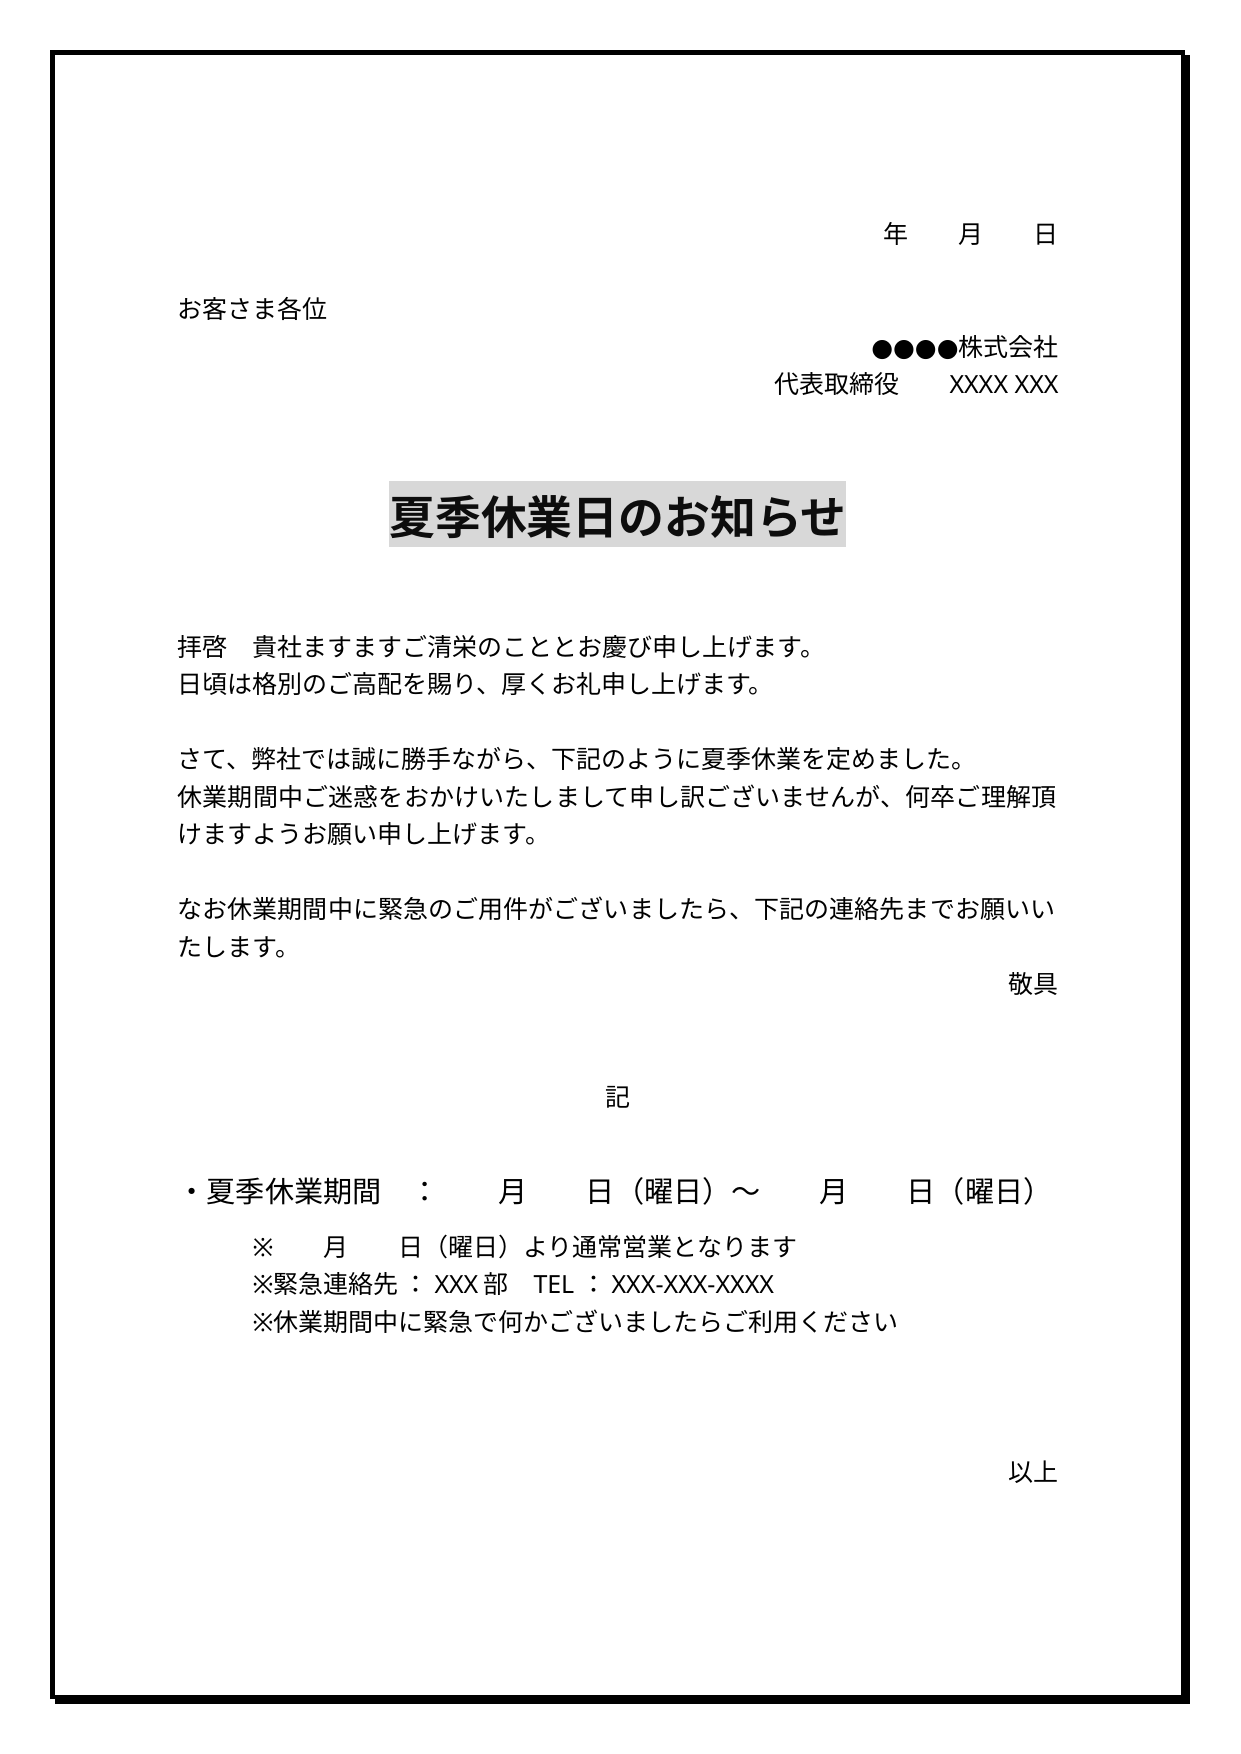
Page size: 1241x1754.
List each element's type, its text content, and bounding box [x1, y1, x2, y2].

text 拝啓 貴社ますますご清栄のこととお慶び申し上げます。 [177, 627, 1058, 664]
text 休業期間中ご迷惑をおかけいたしまして申し訳ございませんが、何卒ご理解頂けますようお願い申し上げます。 [177, 777, 1058, 852]
text 夏季休業日のお知らせ [177, 477, 1058, 552]
text 敬具 [177, 964, 1058, 1002]
text 日頃は格別のご高配を賜り、厚くお礼申し上げます。 [177, 664, 1058, 702]
text 年 月 日 [177, 214, 1058, 252]
text 以上 [177, 1452, 1058, 1489]
text ・夏季休業期間 ： 月 日（曜日）～ 月 日（曜日） [177, 1152, 1058, 1227]
text 記 [177, 1077, 1058, 1114]
text さて、弊社では誠に勝手ながら、下記のように夏季休業を定めました。 [177, 739, 1058, 777]
text ※緊急連絡先 ： XXX部 TEL ： XXX-XXX-XXXX [177, 1264, 1058, 1302]
text ●●●●株式会社 [177, 327, 1058, 364]
text ※休業期間中に緊急で何かございましたらご利用ください [177, 1302, 1058, 1339]
text ※ 月 日（曜日）より通常営業となります [177, 1227, 1058, 1264]
text 代表取締役 XXXX XXX [177, 364, 1058, 402]
text なお休業期間中に緊急のご用件がございましたら、下記の連絡先までお願いいたします。 [177, 889, 1058, 964]
text お客さま各位 [177, 289, 1058, 327]
